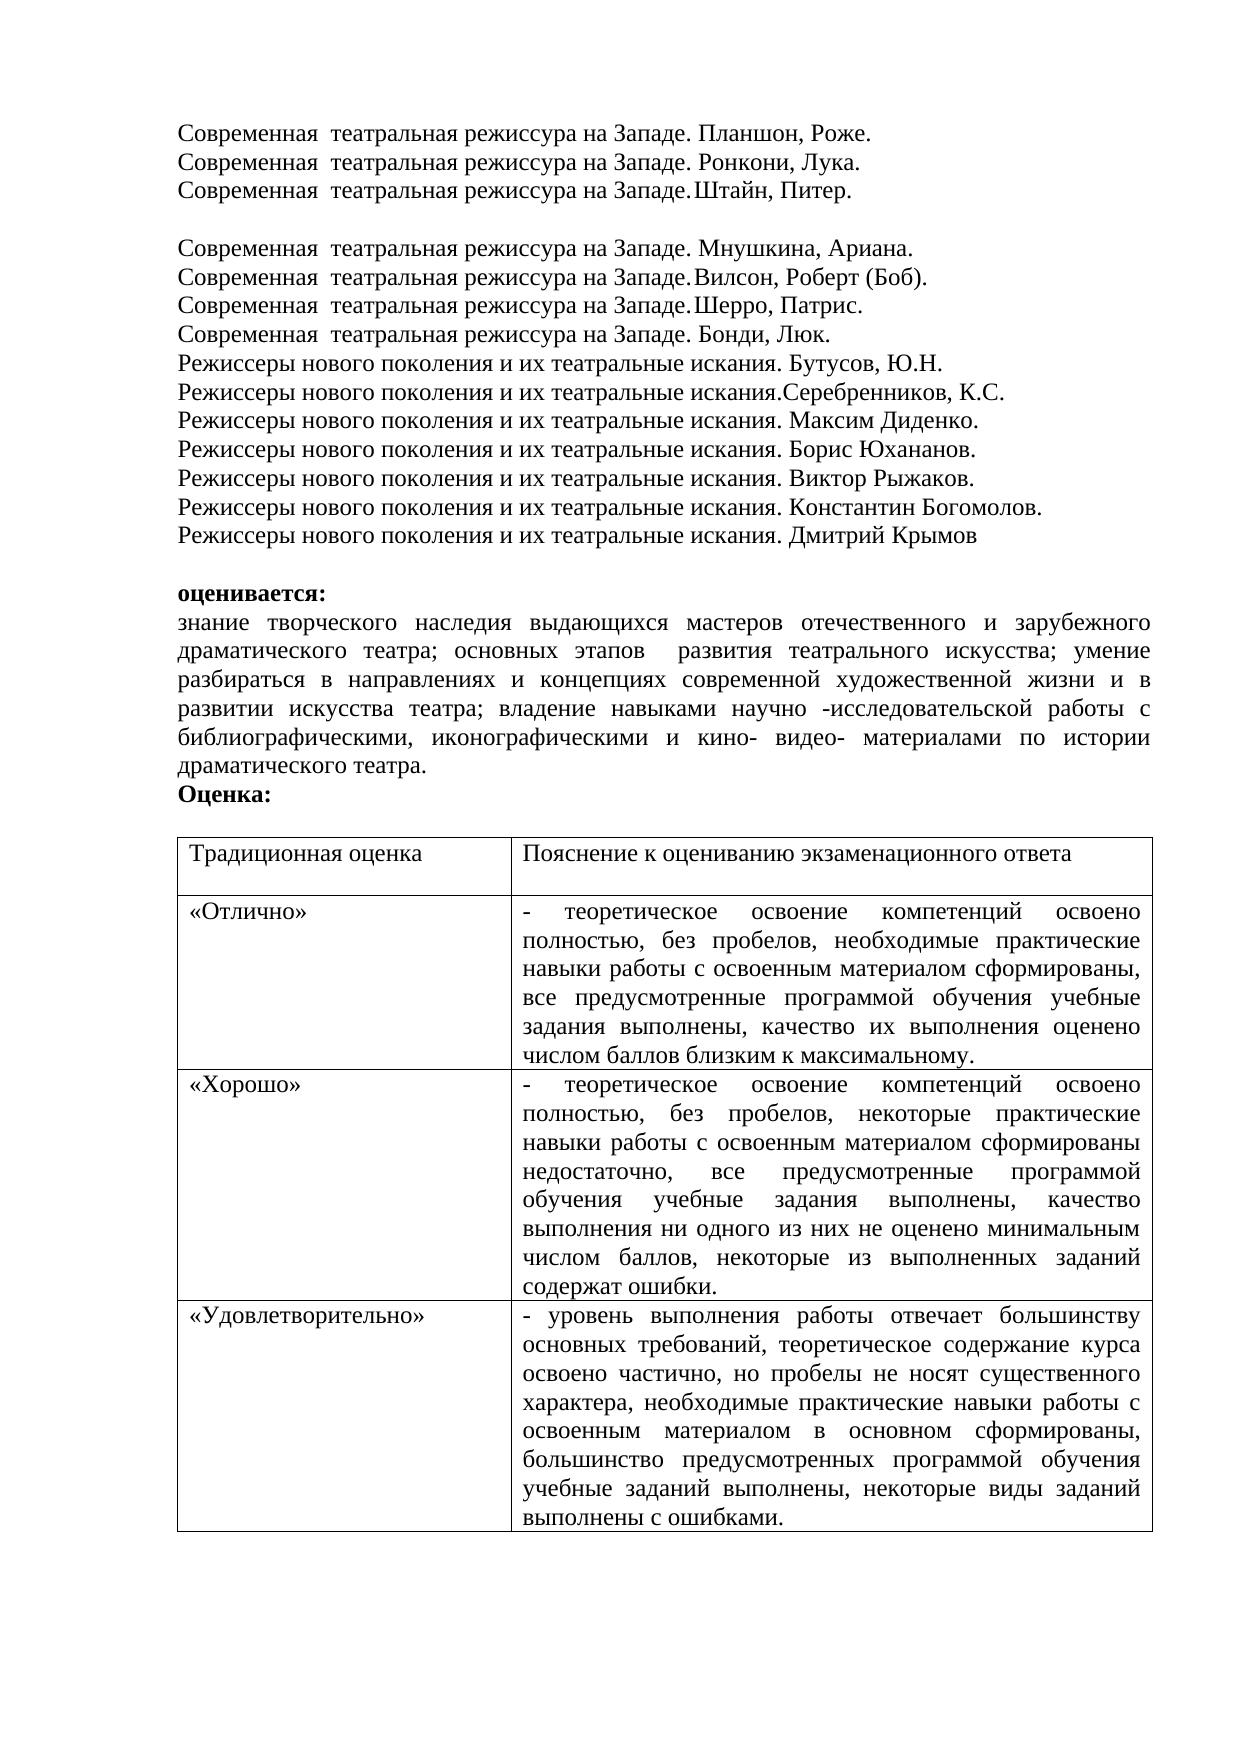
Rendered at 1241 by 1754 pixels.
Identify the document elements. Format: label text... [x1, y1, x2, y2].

table_cell - теоретическое освоение компетенций освоено полностью, без пробелов, некоторые практические навыки работы с освоенным материалом сформированы недостаточно, все предусмотренные программой обучения учебные задания выполнены, качество выполнения ни одного из них не оценено минимальным числом баллов, некоторые из выполненных заданий содержат ошибки. [512, 1070, 1152, 1299]
text Режиссеры нового поколения и их театральные искания. Дмитрий Крымов [177, 521, 1152, 549]
text Современная театральная режиссура на Западе. Шерро, Патрис. [177, 291, 1152, 319]
text Современная театральная режиссура на Западе. Планшон, Роже. [177, 118, 1152, 147]
table_cell - уровень выполнения работы отвечает большинству основных требований, теоретическое содержание курса освоено частично, но пробелы не носят существенного характера, необходимые практические навыки работы с освоенным материалом в основном сформированы, большинство предусмотренных программой обучения учебные заданий выполнены, некоторые виды заданий выполнены с ошибками. [512, 1301, 1152, 1531]
text Режиссеры нового поколения и их театральные искания. Виктор Рыжаков. [177, 463, 1152, 492]
text Режиссеры нового поколения и их театральные искания. Максим Диденко. [177, 406, 1152, 434]
table_cell «Удовлетворительно» [178, 1301, 511, 1531]
text Современная театральная режиссура на Западе. Мнушкина, Ариана. [177, 233, 1152, 262]
text Режиссеры нового поколения и их театральные искания.Серебренников, К.С. [177, 377, 1152, 406]
text Оценка: [177, 779, 1152, 808]
text Современная театральная режиссура на Западе. Ронкони, Лука. [177, 147, 1152, 176]
table_cell «Отлично» [178, 896, 511, 1068]
table_cell - теоретическое освоение компетенций освоено полностью, без пробелов, необходимые практические навыки работы с освоенным материалом сформированы, все предусмотренные программой обучения учебные задания выполнены, качество их выполнения оценено числом баллов близким к максимальному. [512, 896, 1152, 1068]
table_header Традиционная оценка [178, 838, 511, 895]
table_cell «Хорошо» [178, 1070, 511, 1299]
text Режиссеры нового поколения и их театральные искания. Бутусов, Ю.Н. [177, 348, 1152, 377]
text Современная театральная режиссура на Западе. Бонди, Люк. [177, 319, 1152, 348]
text Режиссеры нового поколения и их театральные искания. Константин Богомолов. [177, 492, 1152, 521]
text Современная театральная режиссура на Западе. Штайн, Питер. [177, 176, 1152, 204]
text Режиссеры нового поколения и их театральные искания. Борис Юхананов. [177, 434, 1152, 463]
table_header Пояснение к оцениванию экзаменационного ответа [512, 838, 1152, 895]
text оценивается: [177, 578, 1152, 607]
text знание творческого наследия выдающихся мастеров отечественного и зарубежного драматического театра; основных этапов развития театрального искусства; умение разбираться в направлениях и концепциях современной художественной жизни и в развитии искусства театра; владение навыками научно -исследовательской работы с библиографическими, иконографическими и кино- видео- материалами по истории драматического театра. [177, 607, 1152, 779]
text Современная театральная режиссура на Западе. Вилсон, Роберт (Боб). [177, 262, 1152, 291]
